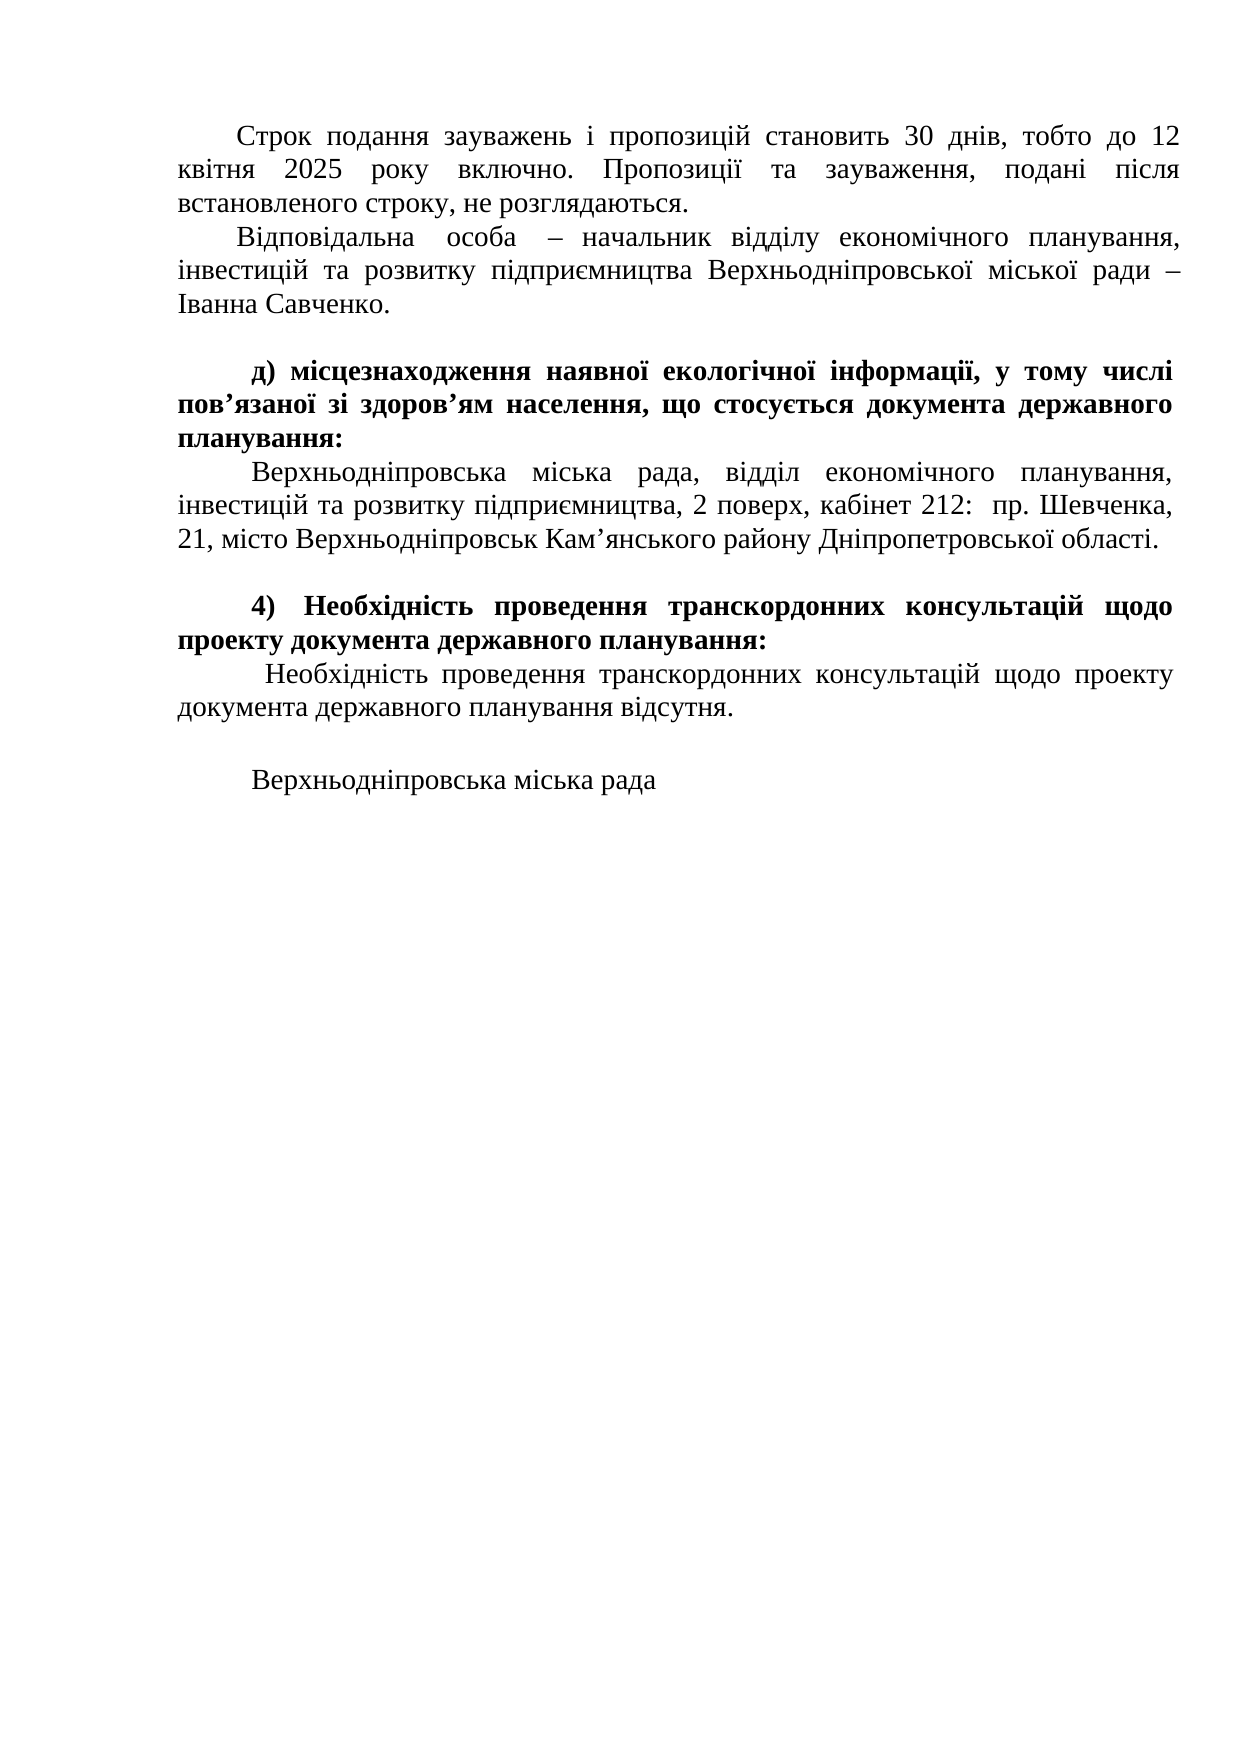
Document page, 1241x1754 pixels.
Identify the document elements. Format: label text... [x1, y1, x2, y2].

text Строк подання зауважень і пропозицій становить 30 днів, тобто до 12 квітня 2025 року включно. Пропозиції та зауваження, подані після встановленого строку, не розглядаються. [177, 118, 1181, 219]
text Верхньодніпровська міська рада [177, 762, 1174, 796]
list Необхідність проведення транскордонних консультацій щодо проекту документа державного планування відсутня. [177, 656, 1174, 723]
text Верхньодніпровська міська рада, відділ економічного планування, інвестицій та розвитку підприємництва, 2 поверх, кабінет 212: пр. Шевченка, 21, місто Верхньодніпровськ Кам’янського району Дніпропетровської області. [177, 454, 1174, 554]
list Необхідність проведення транскордонних консультацій щодо проекту документа державного планування: [177, 588, 1174, 655]
text д) місцезнаходження наявної екологічної інформації, у тому числі пов’язаної зі здоров’ям населення, що стосується документа державного планування: [177, 353, 1174, 454]
text Відповідальна особа – начальник відділу економічного планування, інвестицій та розвитку підприємництва Верхньодніпровської міської ради – Іванна Савченко. [177, 219, 1181, 319]
